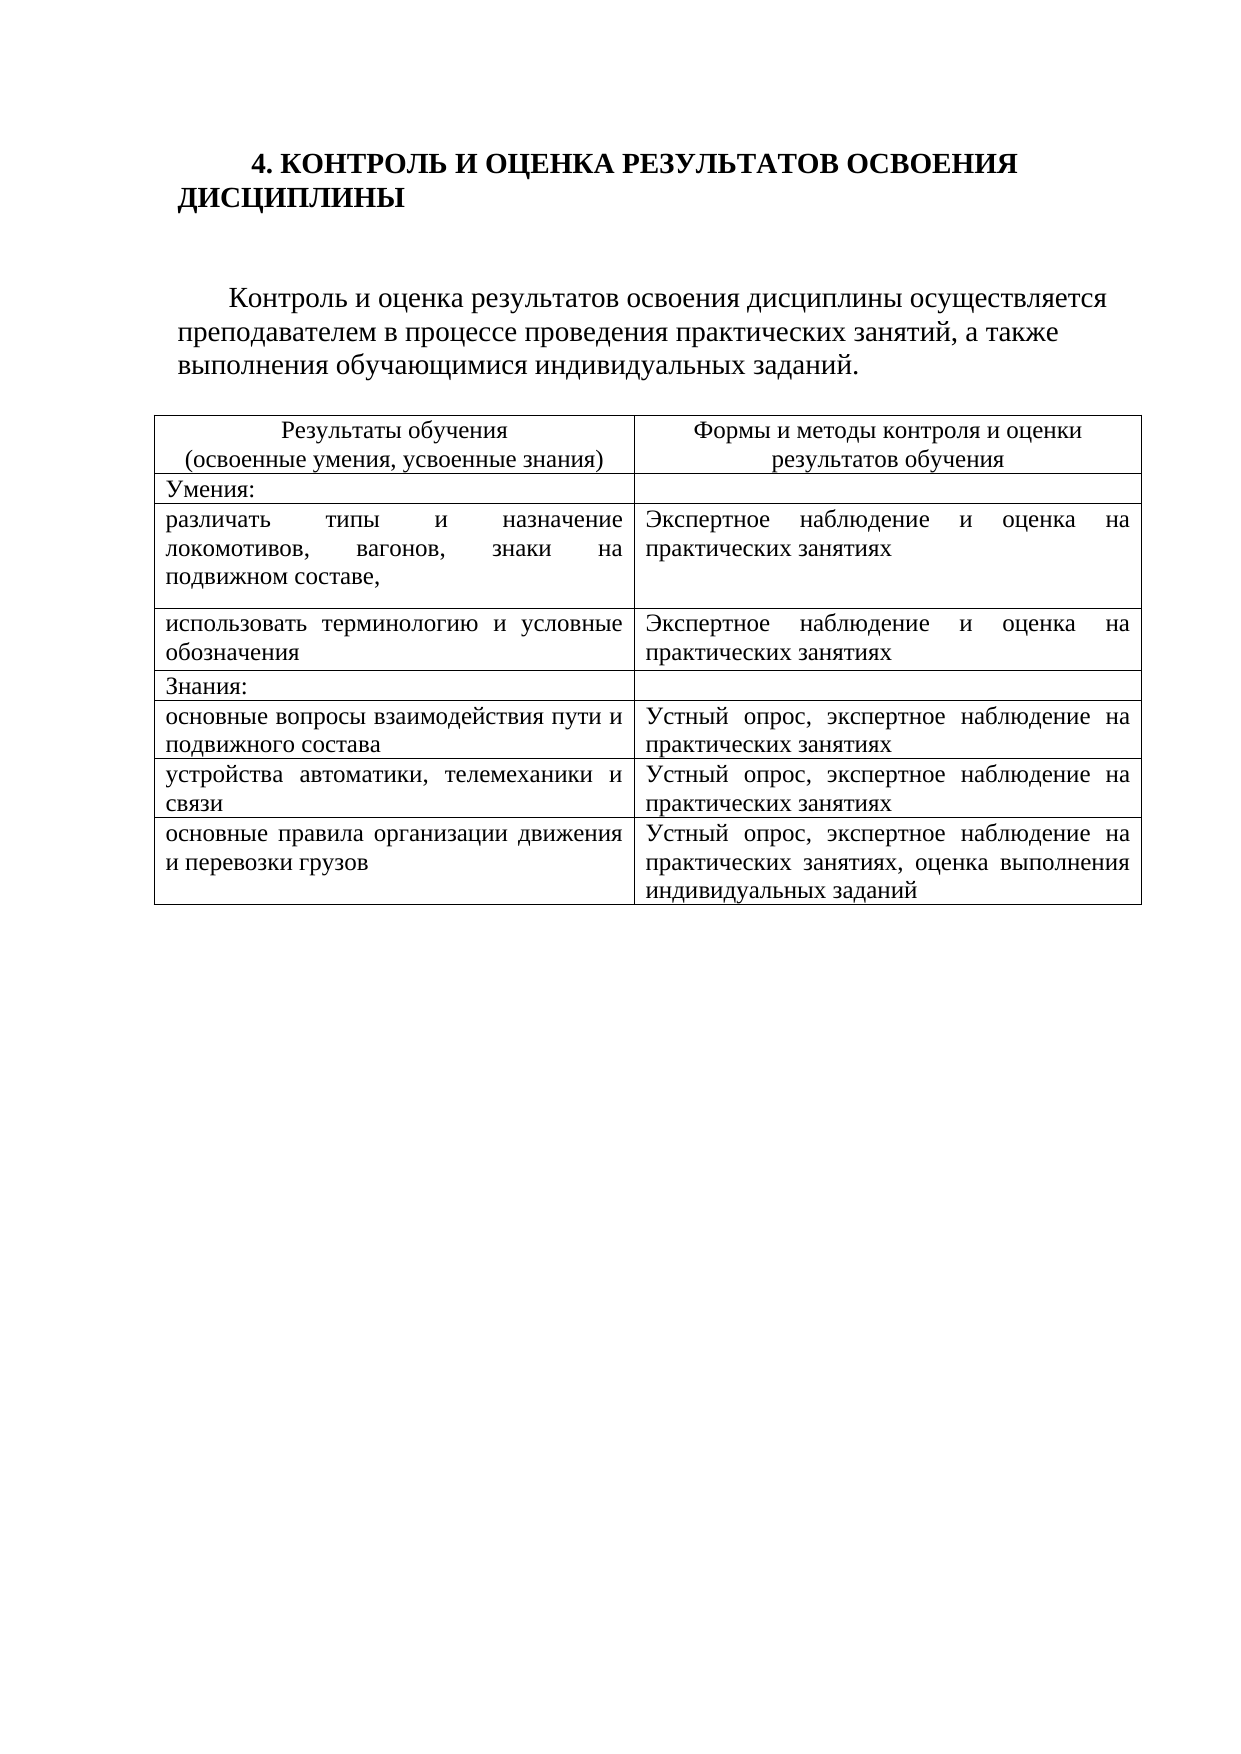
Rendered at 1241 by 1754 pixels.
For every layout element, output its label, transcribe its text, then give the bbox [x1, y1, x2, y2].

table_cell Знания: [155, 671, 634, 700]
table_cell Устный опрос, экспертное наблюдение на практических занятиях, оценка выполнения индивидуальных заданий [635, 818, 1141, 904]
table_cell основные правила организации движения и перевозки грузов [155, 818, 634, 904]
table_header Результаты обучения (освоенные умения, усвоенные знания) [155, 416, 634, 473]
table_cell устройства автоматики, телемеханики и связи [155, 759, 634, 817]
table_cell Устный опрос, экспертное наблюдение на практических занятиях [635, 701, 1141, 758]
subtitle Контроль и оценка результатов освоения дисциплины осуществляется преподавателем в процессе проведения практических занятий, а также выполнения обучающимися индивидуальных заданий. [177, 280, 1152, 381]
table_cell Устный опрос, экспертное наблюдение на практических занятиях [635, 759, 1141, 817]
table_header Формы и методы контроля и оценки результатов обучения [635, 416, 1141, 473]
subtitle 4. Контроль и оценка результатов освоения Дисциплины [177, 146, 1152, 213]
table_cell Экспертное наблюдение и оценка на практических занятиях [635, 504, 1141, 607]
table_cell Умения: [155, 474, 634, 503]
table_cell [635, 671, 1141, 700]
table_cell различать типы и назначение локомотивов, вагонов, знаки на подвижном составе, [155, 504, 634, 607]
table_cell основные вопросы взаимодействия пути и подвижного состава [155, 701, 634, 758]
table_cell [635, 474, 1141, 503]
table_cell использовать терминологию и условные обозначения [155, 609, 634, 670]
table_cell Экспертное наблюдение и оценка на практических занятиях [635, 609, 1141, 670]
